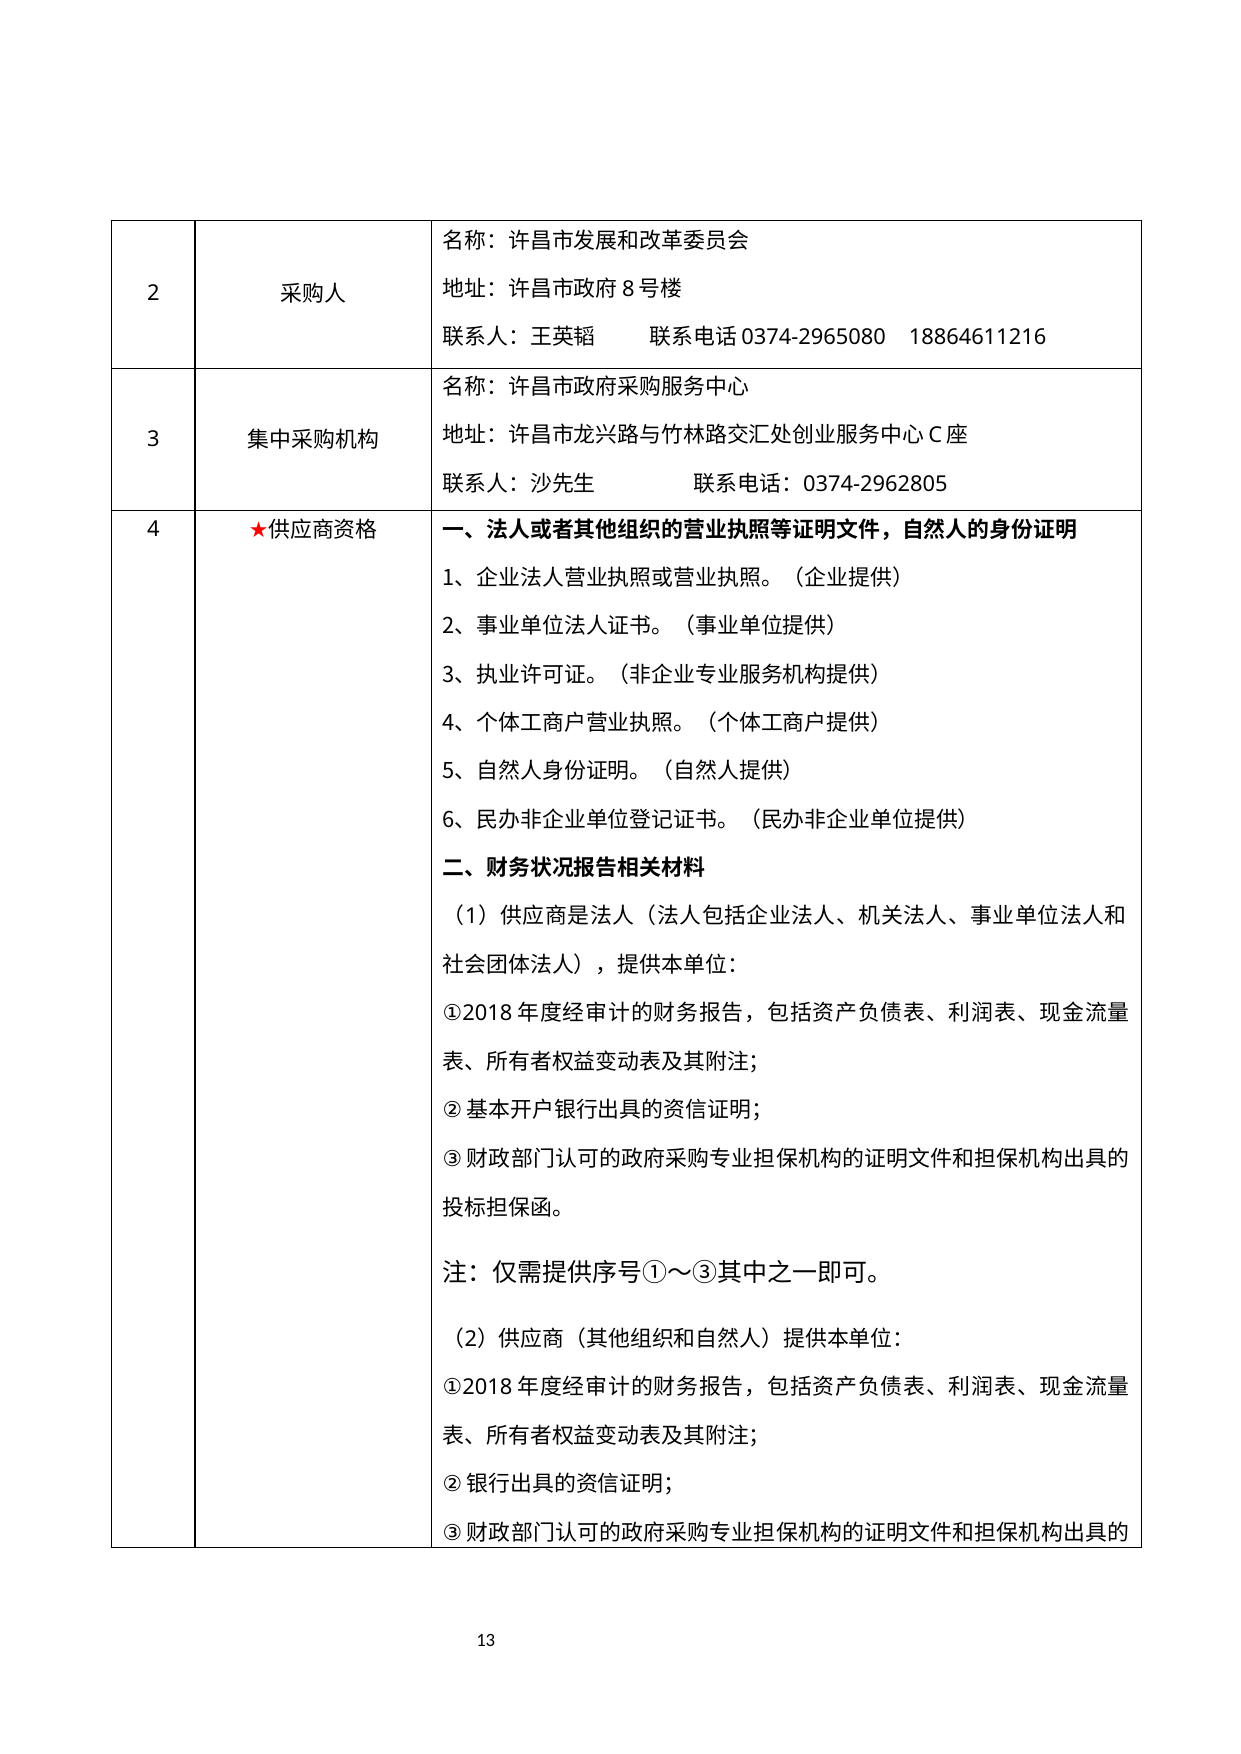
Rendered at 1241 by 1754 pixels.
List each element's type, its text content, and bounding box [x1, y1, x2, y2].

table_cell 集中采购机构 [196, 369, 431, 510]
table_cell 2 [112, 221, 194, 368]
table_cell 3 [112, 369, 194, 510]
table_cell 采购人 [196, 221, 431, 368]
table_cell 名称：许昌市发展和改革委员会 地址：许昌市政府8号楼 联系人：王英韬 联系电话0374-2965080 18864611216 [432, 221, 1141, 368]
table_cell ★供应商资格 [196, 511, 431, 1547]
table_cell 4 [112, 511, 194, 1547]
table_cell 名称：许昌市政府采购服务中心 地址：许昌市龙兴路与竹林路交汇处创业服务中心C座 联系人：沙先生 联系电话：0374-2962805 [432, 369, 1141, 510]
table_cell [432, 511, 1141, 1547]
